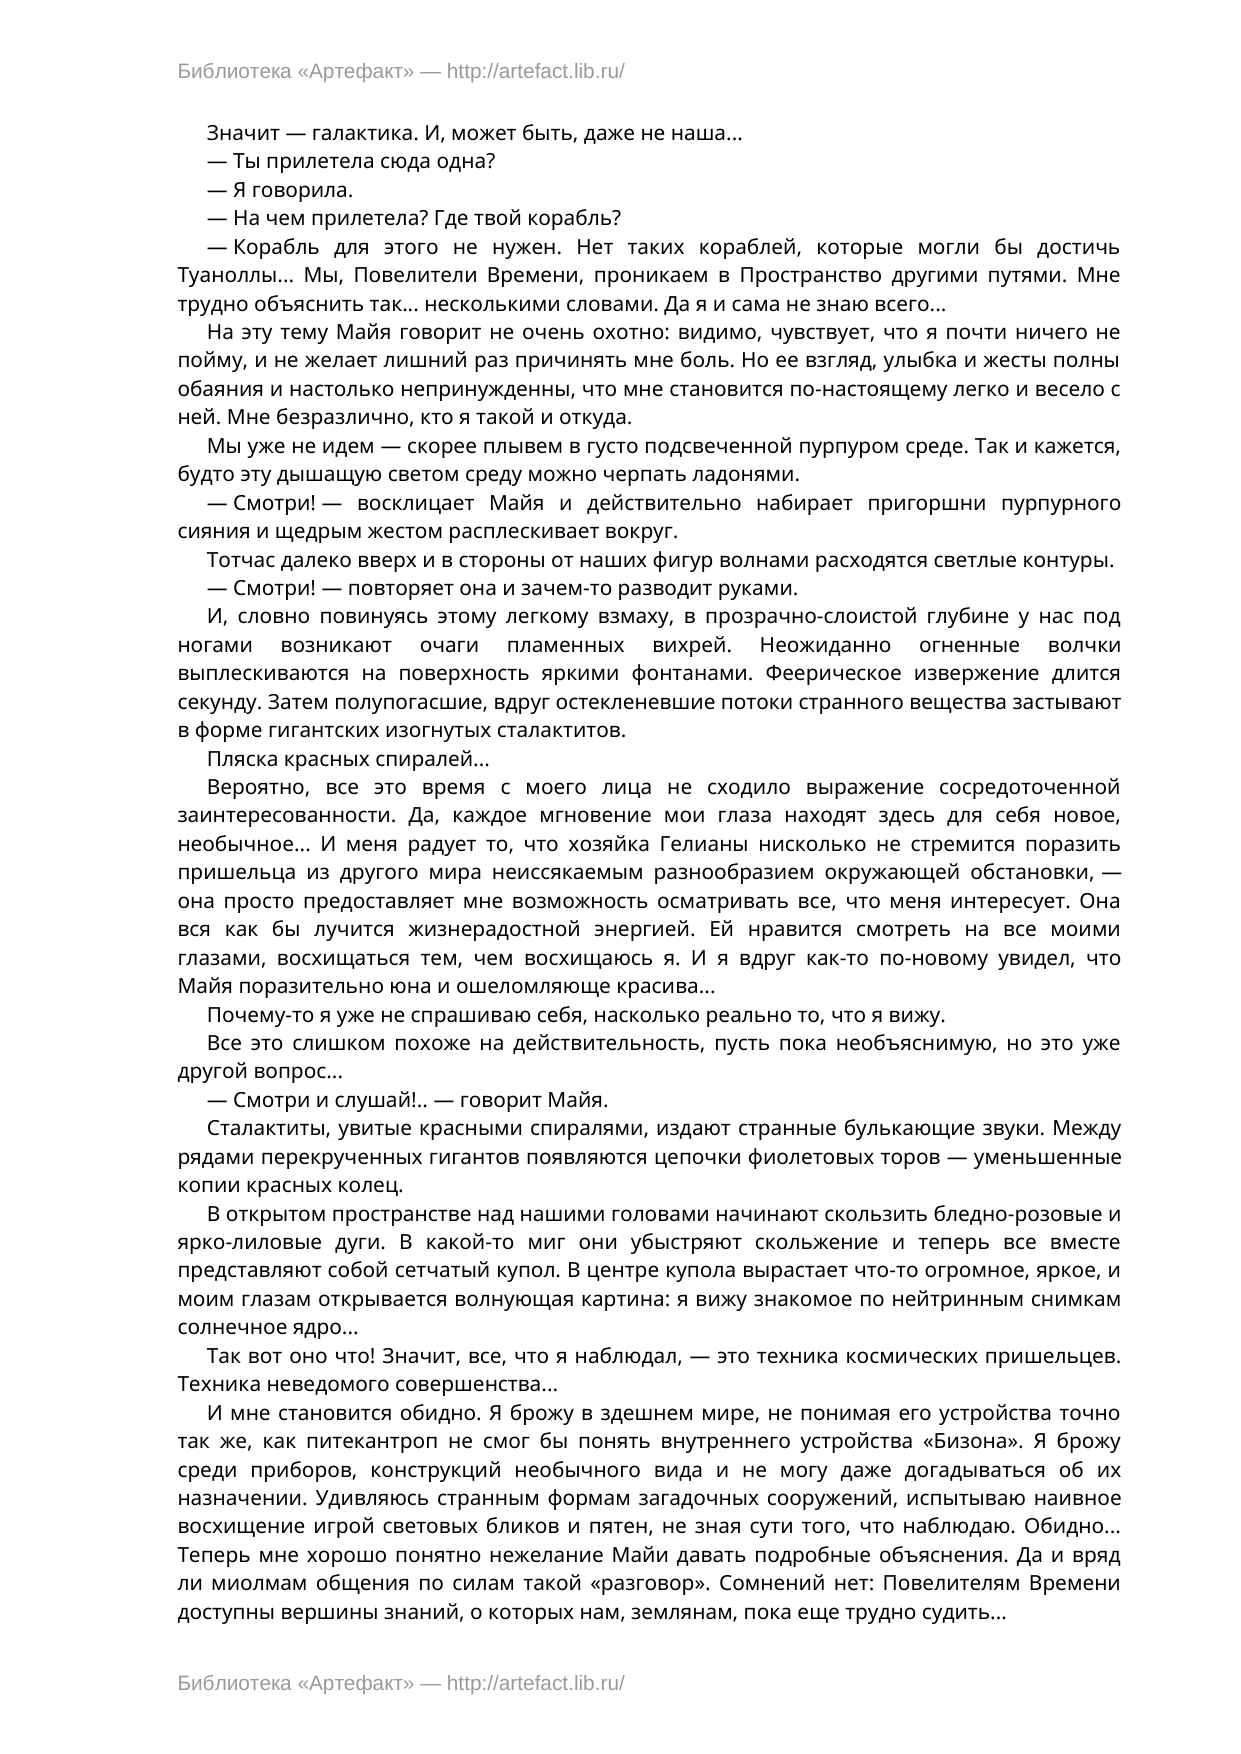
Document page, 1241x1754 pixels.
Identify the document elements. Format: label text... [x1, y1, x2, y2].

text — Смотри и слушай!.. — говорит Майя. [177, 1085, 1122, 1113]
text И, словно повинуясь этому легкому взмаху, в прозрачно-слоистой глубине у нас под ногами возникают очаги пламенных вихрей. Неожиданно огненные волчки выплескиваются на поверхность яркими фонтанами. Феерическое извержение длится секунду. Затем полупогасшие, вдруг остекленевшие потоки странного вещества застывают в форме гигантских изогнутых сталактитов. [177, 602, 1122, 744]
text И мне становится обидно. Я брожу в здешнем мире, не понимая его устройства точно так же, как питекантроп не смог бы понять внутреннего устройства «Бизона». Я брожу среди приборов, конструкций необычного вида и не могу даже догадываться об их назначении. Удивляюсь странным формам загадочных сооружений, испытываю наивное восхищение игрой световых бликов и пятен, не зная сути того, что наблюдаю. Обидно... Теперь мне хорошо понятно нежелание Майи давать подробные объяснения. Да и вряд ли миолмам общения по силам такой «разговор». Сомнений нет: Повелителям Времени доступны вершины знаний, о которых нам, землянам, пока еще трудно судить... [177, 1398, 1122, 1625]
text В открытом пространстве над нашими головами начинают скользить бледно-розовые и ярко-лиловые дуги. В какой-то миг они убыстряют скольжение и теперь все вместе представляют собой сетчатый купол. В центре купола вырастает что-то огромное, яркое, и моим глазам открывается волнующая картина: я вижу знакомое по нейтринным снимкам солнечное ядро... [177, 1199, 1122, 1341]
text — Я говорила. [177, 175, 1122, 203]
text Так вот оно что! Значит, все, что я наблюдал, — это техника космических пришельцев. Техника неведомого совершенства... [177, 1341, 1122, 1398]
text Тотчас далеко вверх и в стороны от наших фигур волнами расходятся светлые контуры. [177, 545, 1122, 573]
text На эту тему Майя говорит не очень охотно: видимо, чувствует, что я почти ничего не пойму, и не желает лишний раз причинять мне боль. Но ее взгляд, улыбка и жесты полны обаяния и настолько непринужденны, что мне становится по-настоящему легко и весело с ней. Мне безразлично, кто я такой и откуда. [177, 317, 1122, 431]
text Все это слишком похоже на действительность, пусть пока необъяснимую, но это уже другой вопрос... [177, 1028, 1122, 1085]
text — Ты прилетела сюда одна? [177, 147, 1122, 175]
text Сталактиты, увитые красными спиралями, издают странные булькающие звуки. Между рядами перекрученных гигантов появляются цепочки фиолетовых торов — уменьшенные копии красных колец. [177, 1113, 1122, 1199]
text — Смотри! — повторяет она и зачем-то разводит руками. [177, 573, 1122, 602]
text Мы уже не идем — скорее плывем в густо подсвеченной пурпуром среде. Так и кажется, будто эту дышащую светом среду можно черпать ладонями. [177, 431, 1122, 488]
text Почему-то я уже не спрашиваю себя, насколько реально то, что я вижу. [177, 1000, 1122, 1028]
text Вероятно, все это время с моего лица не сходило выражение сосредоточенной заинтересованности. Да, каждое мгновение мои глаза находят здесь для себя новое, необычное... И меня радует то, что хозяйка Гелианы нисколько не стремится поразить пришельца из другого мира неиссякаемым разнообразием окружающей обстановки, — она просто предоставляет мне возможность осматривать все, что меня интересует. Она вся как бы лучится жизнерадостной энергией. Ей нравится смотреть на все моими глазами, восхищаться тем, чем восхищаюсь я. И я вдруг как-то по-новому увидел, что Майя поразительно юна и ошеломляюще красива... [177, 772, 1122, 1000]
text — Смотри! — восклицает Майя и действительно набирает пригоршни пурпурного сияния и щедрым жестом расплескивает вокруг. [177, 488, 1122, 545]
text — Корабль для этого не нужен. Нет таких кораблей, которые могли бы достичь Туаноллы... Мы, Повелители Времени, проникаем в Пространство другими путями. Мне трудно объяснить так... несколькими словами. Да я и сама не знаю всего... [177, 232, 1122, 317]
text Значит — галактика. И, может быть, даже не наша... [177, 118, 1122, 147]
text Пляска красных спиралей... [177, 744, 1122, 772]
text — На чем прилетела? Где твой корабль? [177, 203, 1122, 232]
